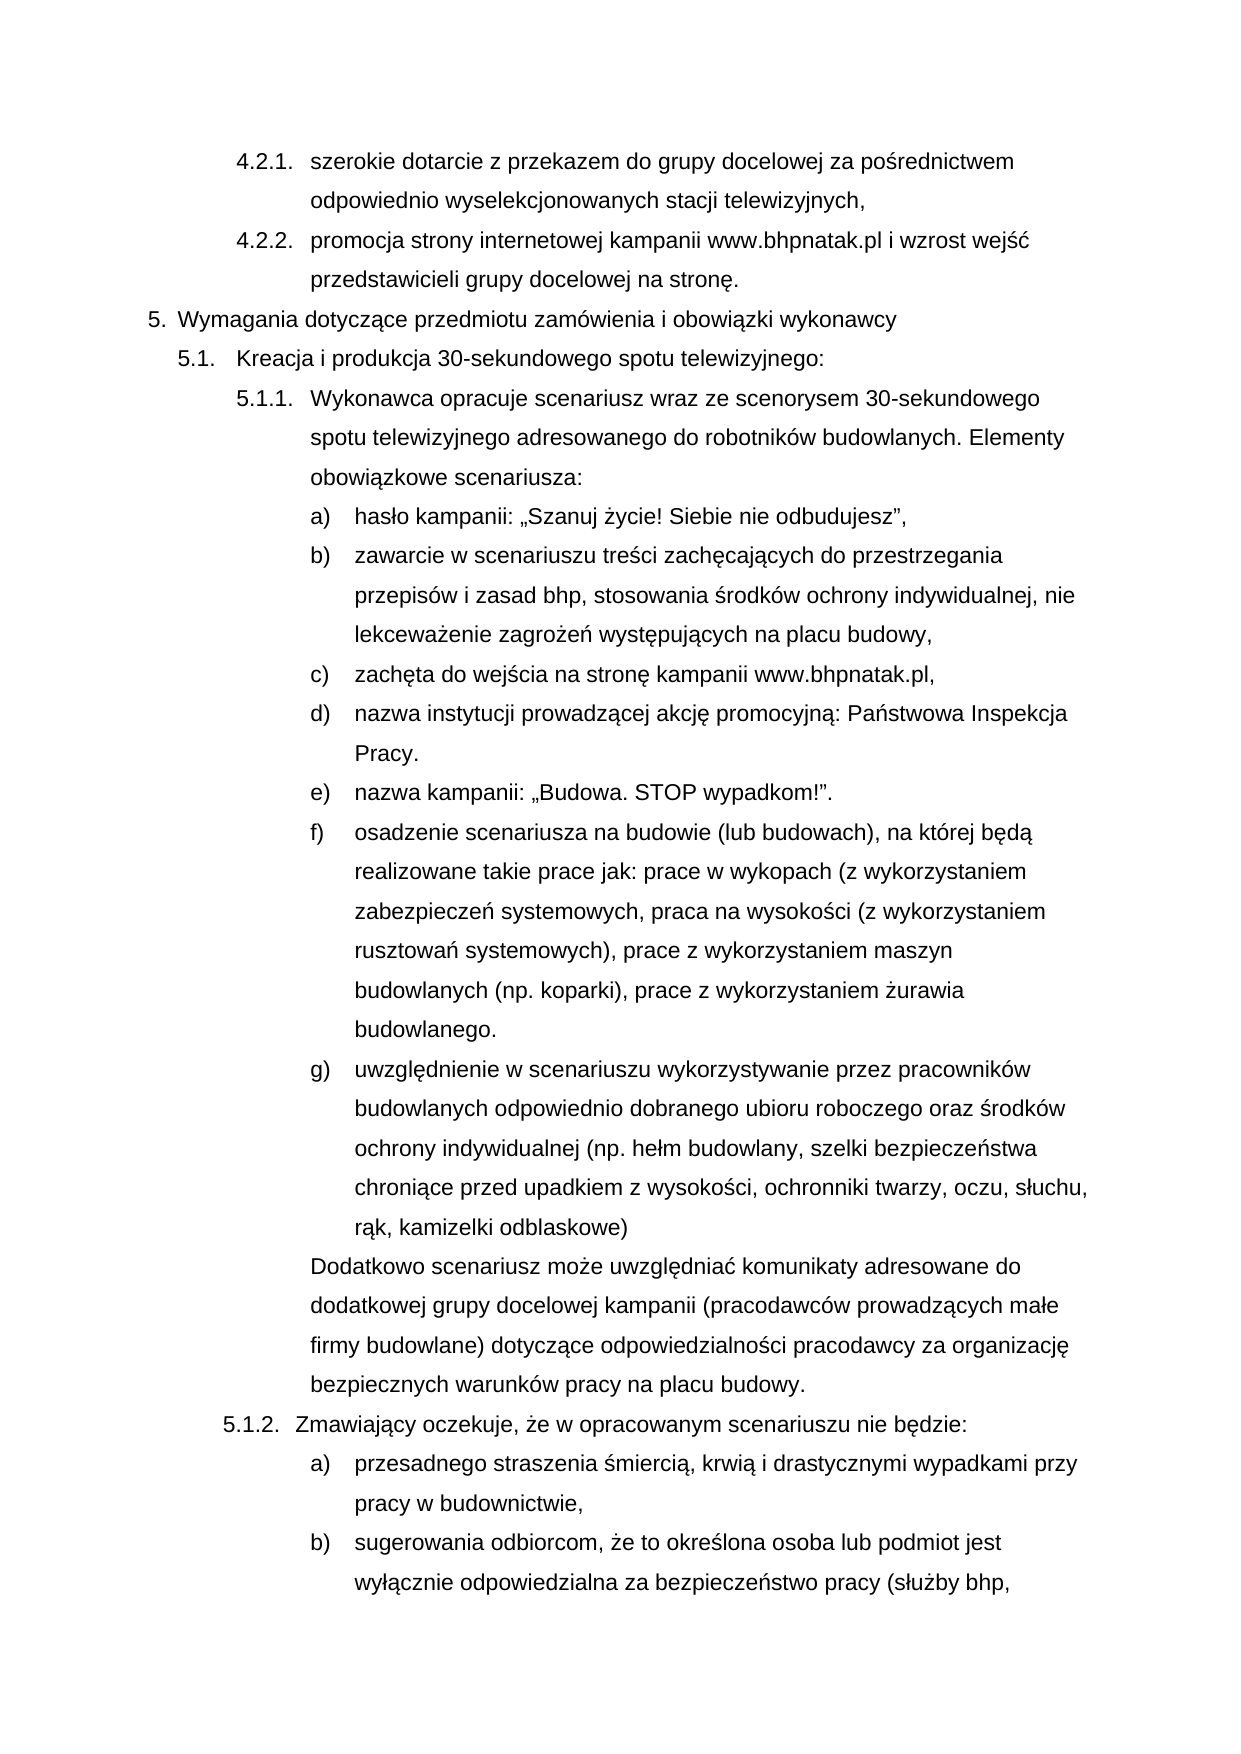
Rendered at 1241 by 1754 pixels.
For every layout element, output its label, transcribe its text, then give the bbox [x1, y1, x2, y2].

list szerokie dotarcie z przekazem do grupy docelowej za pośrednictwem odpowiednio wyselekcjonowanych stacji telewizyjnych, [236, 148, 1093, 213]
list zawarcie w scenariuszu treści zachęcających do przestrzegania przepisów i zasad bhp, stosowania środków ochrony indywidualnej, nie lekceważenie zagrożeń występujących na placu budowy, [310, 542, 1093, 648]
list nazwa instytucji prowadzącej akcję promocyjną: Państwowa Inspekcja Pracy. [310, 700, 1093, 766]
list uwzględnienie w scenariuszu wykorzystywanie przez pracowników budowlanych odpowiednio dobranego ubioru roboczego oraz środków ochrony indywidualnej (np. hełm budowlany, szelki bezpieczeństwa chroniące przed upadkiem z wysokości, ochronniki twarzy, oczu, słuchu, rąk, kamizelki odblaskowe) [310, 1056, 1093, 1240]
list hasło kampanii: „Szanuj życie! Siebie nie odbudujesz”, [310, 503, 1093, 529]
list Zmawiający oczekuje, że w opracowanym scenariuszu nie będzie: [223, 1411, 1093, 1437]
list Wykonawca opracuje scenariusz wraz ze scenorysem 30-sekundowego spotu telewizyjnego adresowanego do robotników budowlanych. Elementy obowiązkowe scenariusza: [236, 384, 1093, 490]
list Wymagania dotyczące przedmiotu zamówienia i obowiązki wykonawcy [148, 306, 1093, 332]
list promocja strony internetowej kampanii www.bhpnatak.pl i wzrost wejść przedstawicieli grupy docelowej na stronę. [236, 227, 1093, 292]
list zachęta do wejścia na stronę kampanii www.bhpnatak.pl, [310, 661, 1093, 687]
list przesadnego straszenia śmiercią, krwią i drastycznymi wypadkami przy pracy w budownictwie, [310, 1450, 1093, 1516]
list Kreacja i produkcja 30-sekundowego spotu telewizyjnego: [177, 345, 1093, 371]
list osadzenie scenariusza na budowie (lub budowach), na której będą realizowane takie prace jak: prace w wykopach (z wykorzystaniem zabezpieczeń systemowych, praca na wysokości (z wykorzystaniem rusztowań systemowych), prace z wykorzystaniem maszyn budowlanych (np. koparki), prace z wykorzystaniem żurawia budowlanego. [310, 819, 1093, 1042]
list nazwa kampanii: „Budowa. STOP wypadkom!”. [310, 779, 1093, 806]
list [310, 1529, 1093, 1595]
text Dodatkowo scenariusz może uwzględniać komunikaty adresowane do dodatkowej grupy docelowej kampanii (pracodawców prowadzących małe firmy budowlane) dotyczące odpowiedzialności pracodawcy za organizację bezpiecznych warunków pracy na placu budowy. [310, 1253, 1093, 1398]
